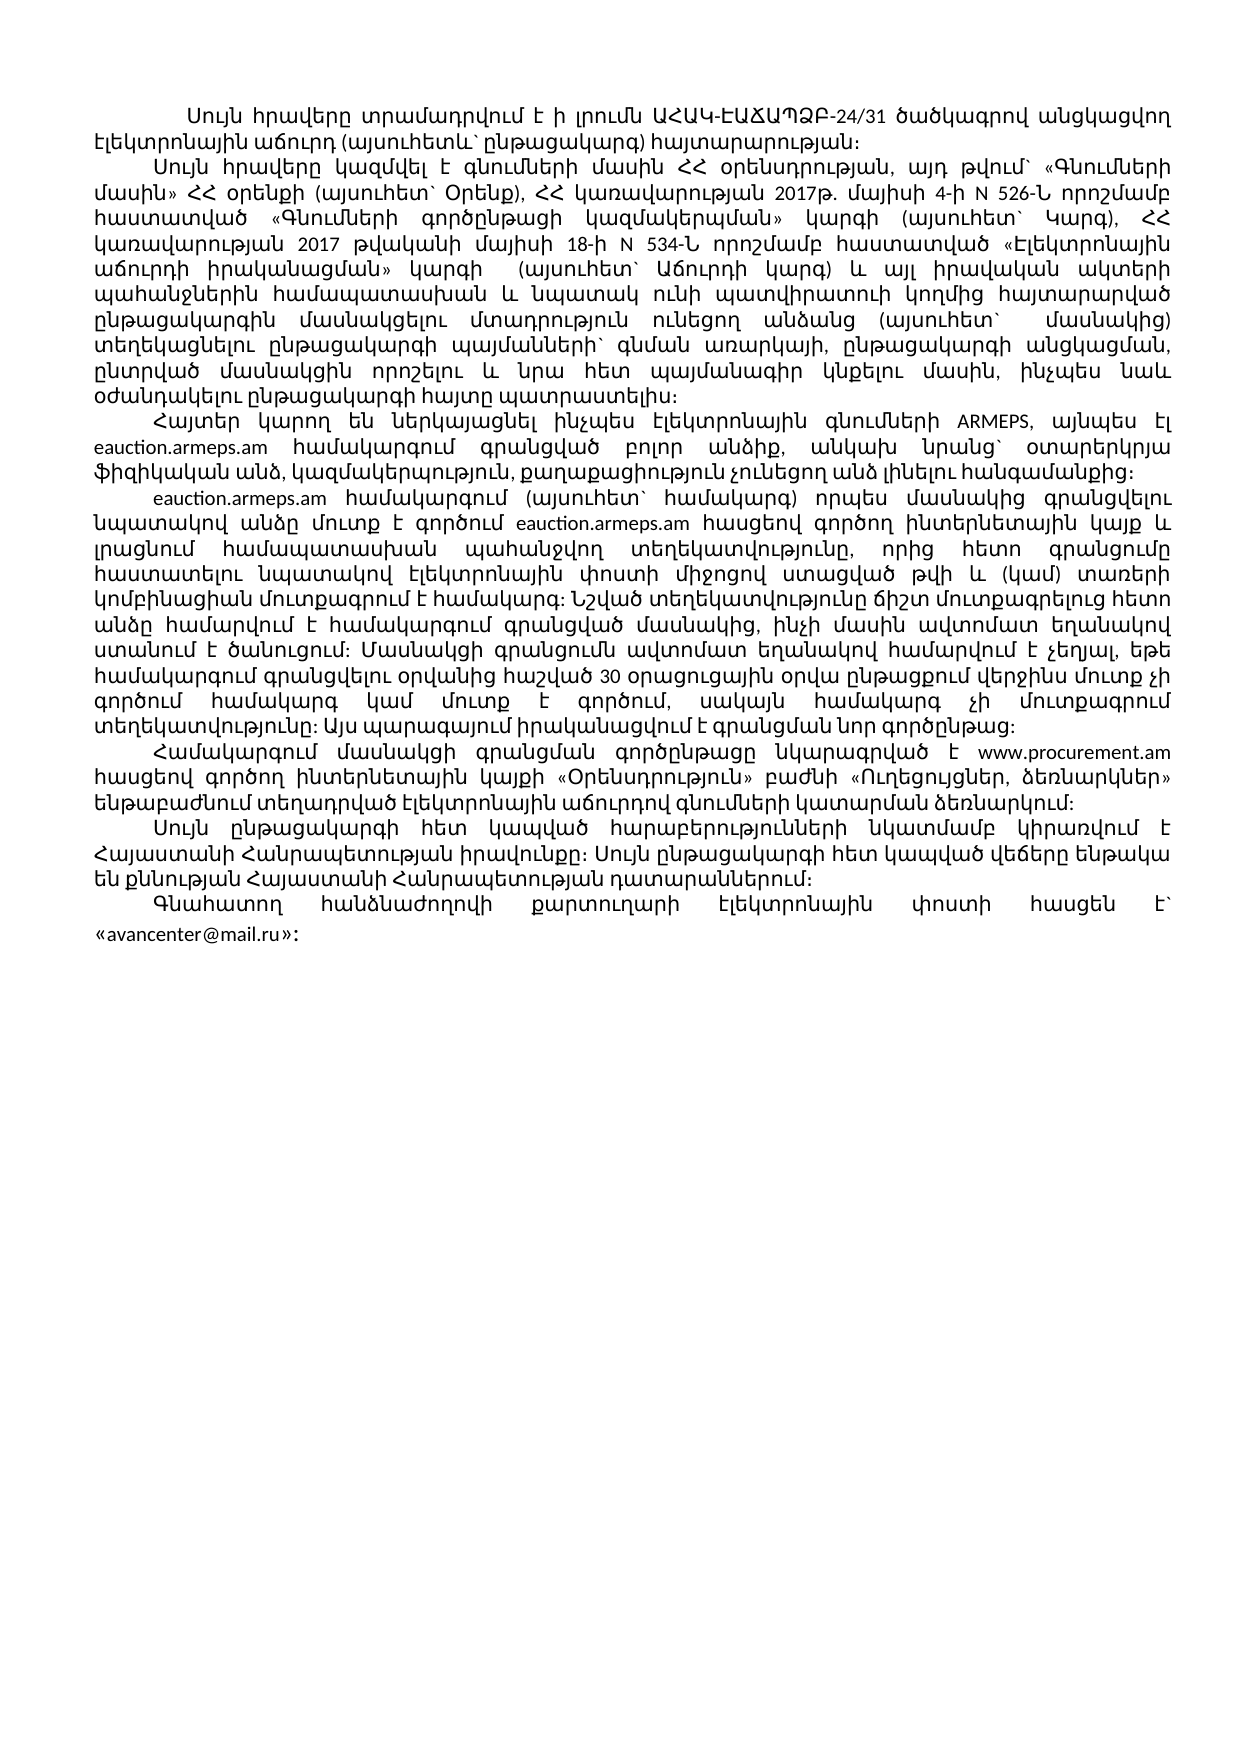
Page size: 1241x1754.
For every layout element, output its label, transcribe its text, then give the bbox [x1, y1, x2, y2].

text Համակարգում մասնակցի գրանցման գործընթացը նկարագրված է www.procurement.am հասցեով գործող ինտերնետային կայքի «Օրենսդրություն» բաժնի «Ուղեցույցներ, ձեռնարկներ» ենթաբաժնում տեղադրված էլեկտրոնային աճուրդով գնումների կատարման ձեռնարկում: [94, 739, 1171, 815]
text Սույն հրավերը կազմվել է գնումների մասին ՀՀ օրենսդրության, այդ թվում` «Գնումների մասին» ՀՀ օրենքի (այսուհետ` Օրենք), ՀՀ կառավարության 2017թ. մայիսի 4-ի N 526-Ն որոշմամբ հաստատված «Գնումների գործընթացի կազմակերպման» կարգի (այսուհետ` Կարգ), ՀՀ կառավարության 2017 թվականի մայիսի 18-ի N 534-Ն որոշմամբ հաստատված «Էլեկտրոնային աճուրդի իրականացման» կարգի (այսուհետ` Աճուրդի կարգ) և այլ իրավական ակտերի պահանջներին համապատասխան և նպատակ ունի պատվիրատուի կողմից հայտարարված ընթացակարգին մասնակցելու մտադրություն ունեցող անձանց (այսուհետ` մասնակից) տեղեկացնելու ընթացակարգի պայմանների` գնման առարկայի, ընթացակարգի անցկացման, ընտրված մասնակցին որոշելու և նրա հետ պայմանագիր կնքելու մասին, ինչպես նաև օժանդակելու ընթացակարգի հայտը պատրաստելիս։ [94, 154, 1171, 409]
text Սույն ընթացակարգի հետ կապված հարաբերությունների նկատմամբ կիրառվում է Հայաստանի Հանրապետության իրավունքը։ Սույն ընթացակարգի հետ կապված վեճերը ենթակա են քննության Հայաստանի Հանրապետության դատարաններում։ [94, 815, 1171, 892]
text eauction.armeps.am համակարգում (այսուհետ` համակարգ) որպես մասնակից գրանցվելու նպատակով անձը մուտք է գործում eauction.armeps.am հասցեով գործող ինտերնետային կայք և լրացնում համապատասխան պահանջվող տեղեկատվությունը, որից հետո գրանցումը հաստատելու նպատակով էլեկտրոնային փոստի միջոցով ստացված թվի և (կամ) տառերի կոմբինացիան մուտքագրում է համակարգ: Նշված տեղեկատվությունը ճիշտ մուտքագրելուց հետո անձը համարվում է համակարգում գրանցված մասնակից, ինչի մասին ավտոմատ եղանակով ստանում է ծանուցում: Մասնակցի գրանցումն ավտոմատ եղանակով համարվում է չեղյալ, եթե համակարգում գրանցվելու օրվանից հաշված 30 օրացուցային օրվա ընթացքում վերջինս մուտք չի գործում համակարգ կամ մուտք է գործում, սակայն համակարգ չի մուտքագրում տեղեկատվությունը: Այս պարագայում իրականացվում է գրանցման նոր գործընթաց: [94, 485, 1171, 739]
text Գնահատող հանձնաժողովի քարտուղարի էլեկտրոնային փոստի հասցեն է` «avancenter@mail.ru»: [94, 892, 1171, 948]
text Սույն հրավերը տրամադրվում է ի լրումն ԱՀԱԿ-ԷԱՃԱՊՁԲ-24/31 ծածկագրով անցկացվող էլեկտրոնային աճուրդ (այսուհետև` ընթացակարգ) հայտարարության։ [94, 104, 1171, 154]
text Հայտեր կարող են ներկայացնել ինչպես էլեկտրոնային գնումների ARMEPS, այնպես էլ eauction.armeps.am համակարգում գրանցված բոլոր անձիք, անկախ նրանց` օտարերկրյա ֆիզիկական անձ, կազմակերպություն, քաղաքացիություն չունեցող անձ լինելու հանգամանքից։ [94, 409, 1171, 485]
